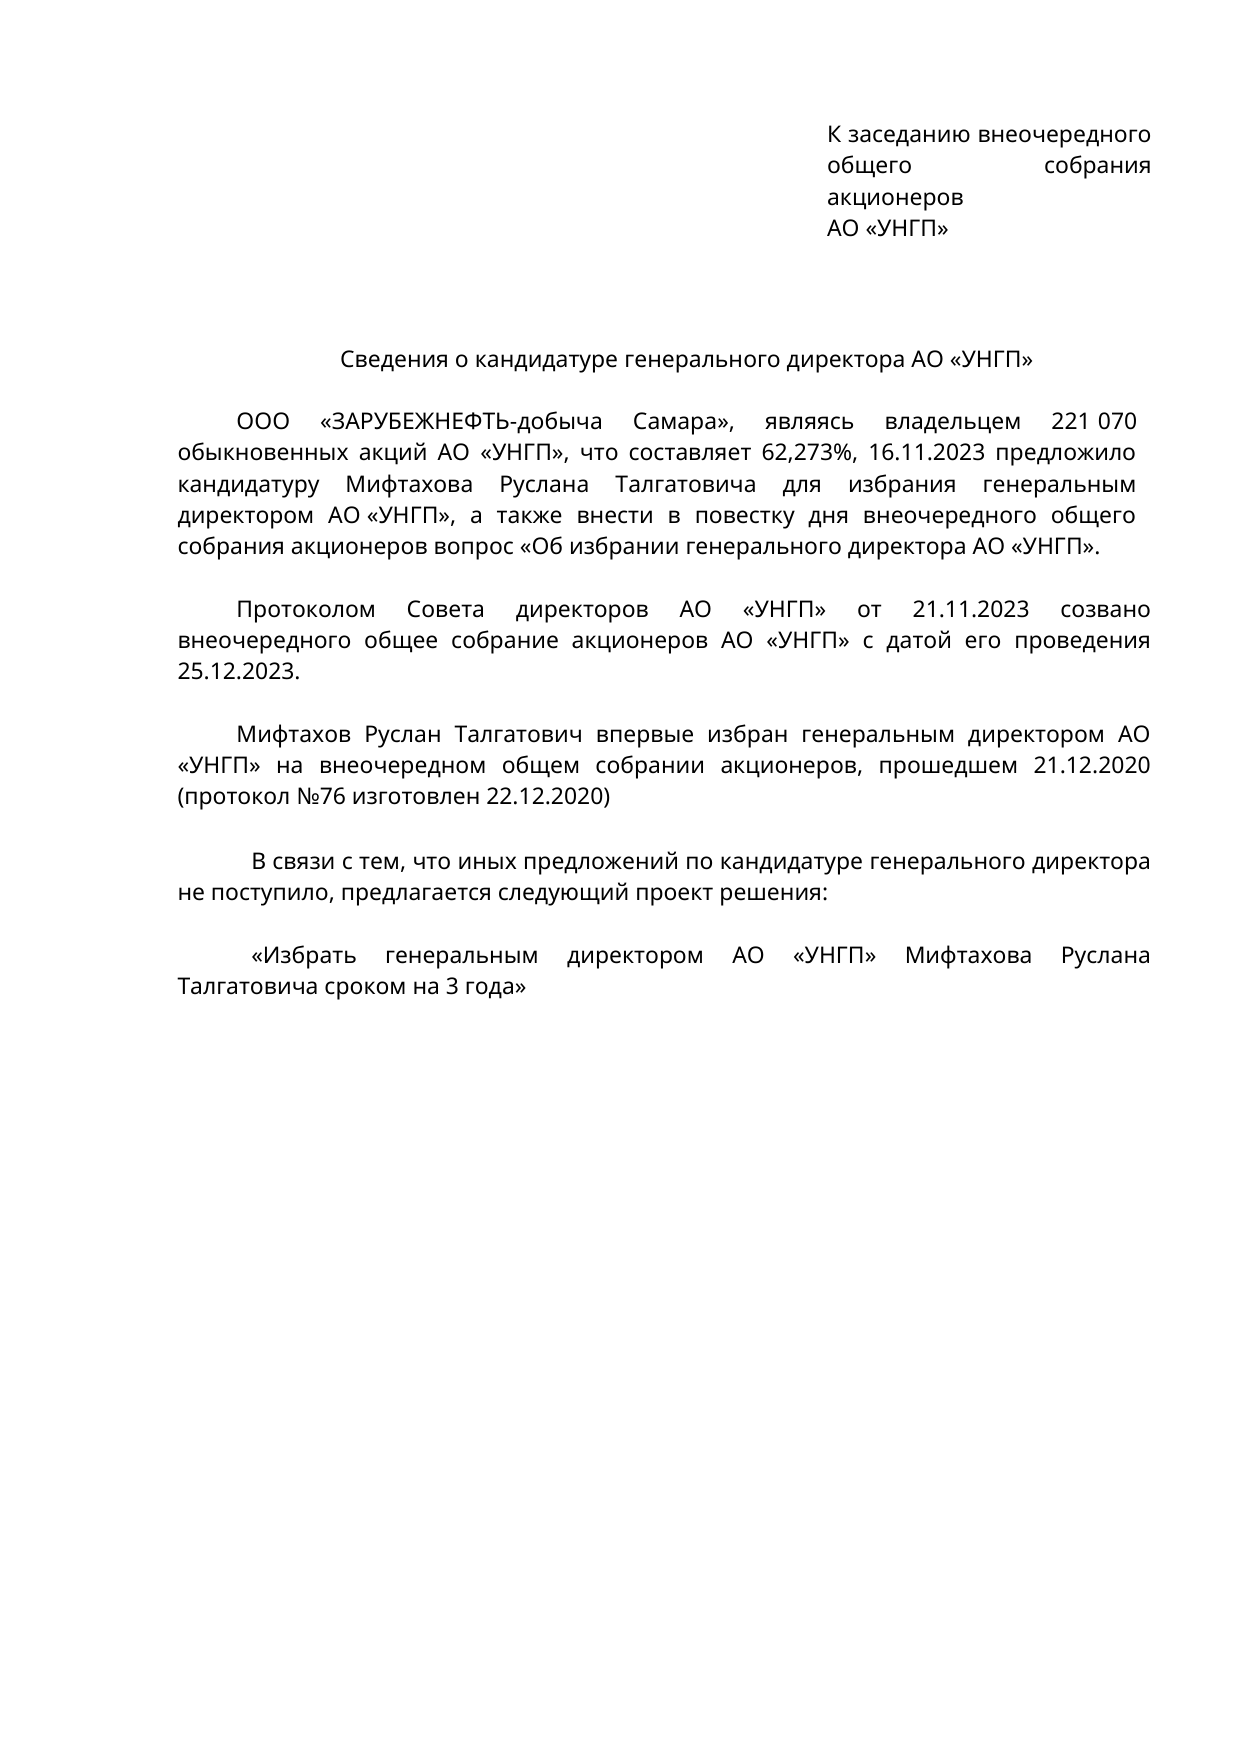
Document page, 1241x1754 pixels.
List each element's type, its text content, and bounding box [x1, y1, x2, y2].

text АО «УНГП» [827, 212, 1152, 243]
text К заседанию внеочередного общего собрания акционеров [827, 118, 1152, 212]
text Протоколом Совета директоров АО «УНГП» от 21.11.2023 созвано внеочередного общее собрание акционеров АО «УНГП» с датой его проведения 25.12.2023. [177, 592, 1152, 686]
text Мифтахов Руслан Талгатович впервые избран генеральным директором АО «УНГП» на внеочередном общем собрании акционеров, прошедшем 21.12.2020 (протокол №76 изготовлен 22.12.2020) [177, 717, 1152, 811]
text ООО «ЗАРУБЕЖНЕФТЬ-добыча Самара», являясь владельцем 221 070 обыкновенных акций АО «УНГП», что составляет 62,273%, 16.11.2023 предложило кандидатуру Мифтахова Руслана Талгатовича для избрания генеральным директором АО «УНГП», а также внести в повестку дня внеочередного общего собрания акционеров вопрос «Об избрании генерального директора АО «УНГП». [177, 405, 1137, 561]
text Сведения о кандидатуре генерального директора АО «УНГП» [177, 342, 1137, 374]
text В связи с тем, что иных предложений по кандидатуре генерального директора не поступило, предлагается следующий проект решения: [177, 845, 1152, 907]
text «Избрать генеральным директором АО «УНГП» Мифтахова Руслана Талгатовича сроком на 3 года» [177, 938, 1152, 1001]
